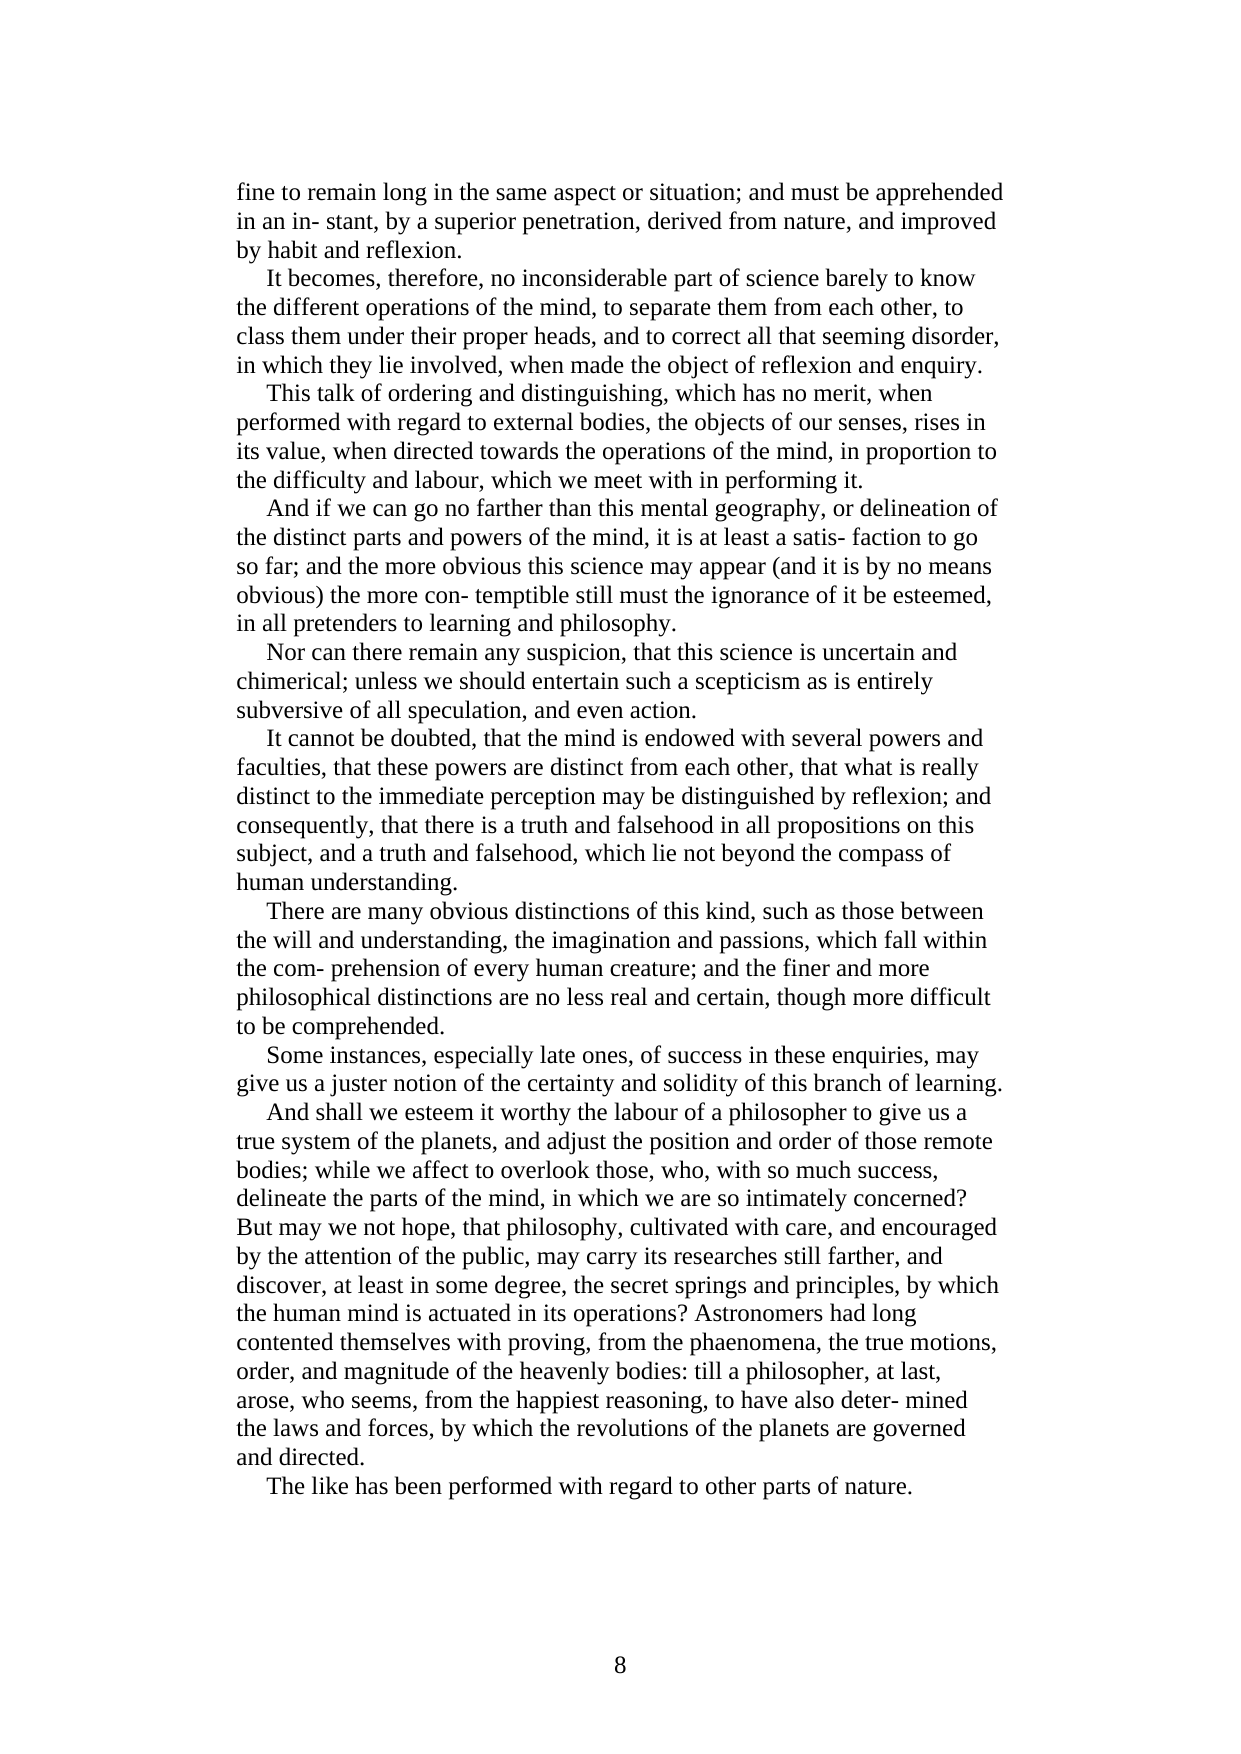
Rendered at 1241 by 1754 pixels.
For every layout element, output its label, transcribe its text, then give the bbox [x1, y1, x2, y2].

text It cannot be doubted, that the mind is endowed with several powers and faculties, that these powers are distinct from each other, that what is really distinct to the immediate perception may be distinguished by reflexion; and consequently, that there is a truth and falsehood in all propositions on this subject, and a truth and falsehood, which lie not beyond the compass of human understanding. [236, 723, 1004, 896]
text The like has been performed with regard to other parts of nature. [236, 1471, 1004, 1500]
text This talk of ordering and distinguishing, which has no merit, when performed with regard to external bodies, the objects of our senses, rises in its value, when directed towards the operations of the mind, in proportion to the difficulty and labour, which we meet with in performing it. [236, 378, 1004, 493]
text There are many obvious distinctions of this kind, such as those between the will and understanding, the imagination and passions, which fall within the com- prehension of every human creature; and the finer and more philosophical distinctions are no less real and certain, though more difficult to be comprehended. [236, 896, 1004, 1040]
text And if we can go no farther than this mental geography, or delineation of the distinct parts and powers of the mind, it is at least a satis- faction to go so far; and the more obvious this science may appear (and it is by no means obvious) the more con- temptible still must the ignorance of it be esteemed, in all pretenders to learning and philosophy. [236, 493, 1004, 637]
text And shall we esteem it worthy the labour of a philosopher to give us a true system of the planets, and adjust the position and order of those remote bodies; while we affect to overlook those, who, with so much success, delineate the parts of the mind, in which we are so intimately concerned? But may we not hope, that philosophy, cultivated with care, and encouraged by the attention of the public, may carry its researches still farther, and discover, at least in some degree, the secret springs and principles, by which the human mind is actuated in its operations? Astronomers had long contented themselves with proving, from the phaenomena, the true motions, order, and magnitude of the heavenly bodies: till a philosopher, at last, arose, who seems, from the happiest reasoning, to have also deter- mined the laws and forces, by which the revolutions of the planets are governed and directed. [236, 1097, 1004, 1471]
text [236, 177, 1004, 263]
text Some instances, especially late ones, of success in these enquiries, may give us a juster notion of the certainty and solidity of this branch of learning. [236, 1040, 1004, 1097]
text It becomes, therefore, no inconsiderable part of science barely to know the different operations of the mind, to separate them from each other, to class them under their proper heads, and to correct all that seeming disorder, in which they lie involved, when made the object of reflexion and enquiry. [236, 263, 1004, 378]
text Nor can there remain any suspicion, that this science is uncertain and chimerical; unless we should entertain such a scepticism as is entirely subversive of all speculation, and even action. [236, 637, 1004, 723]
